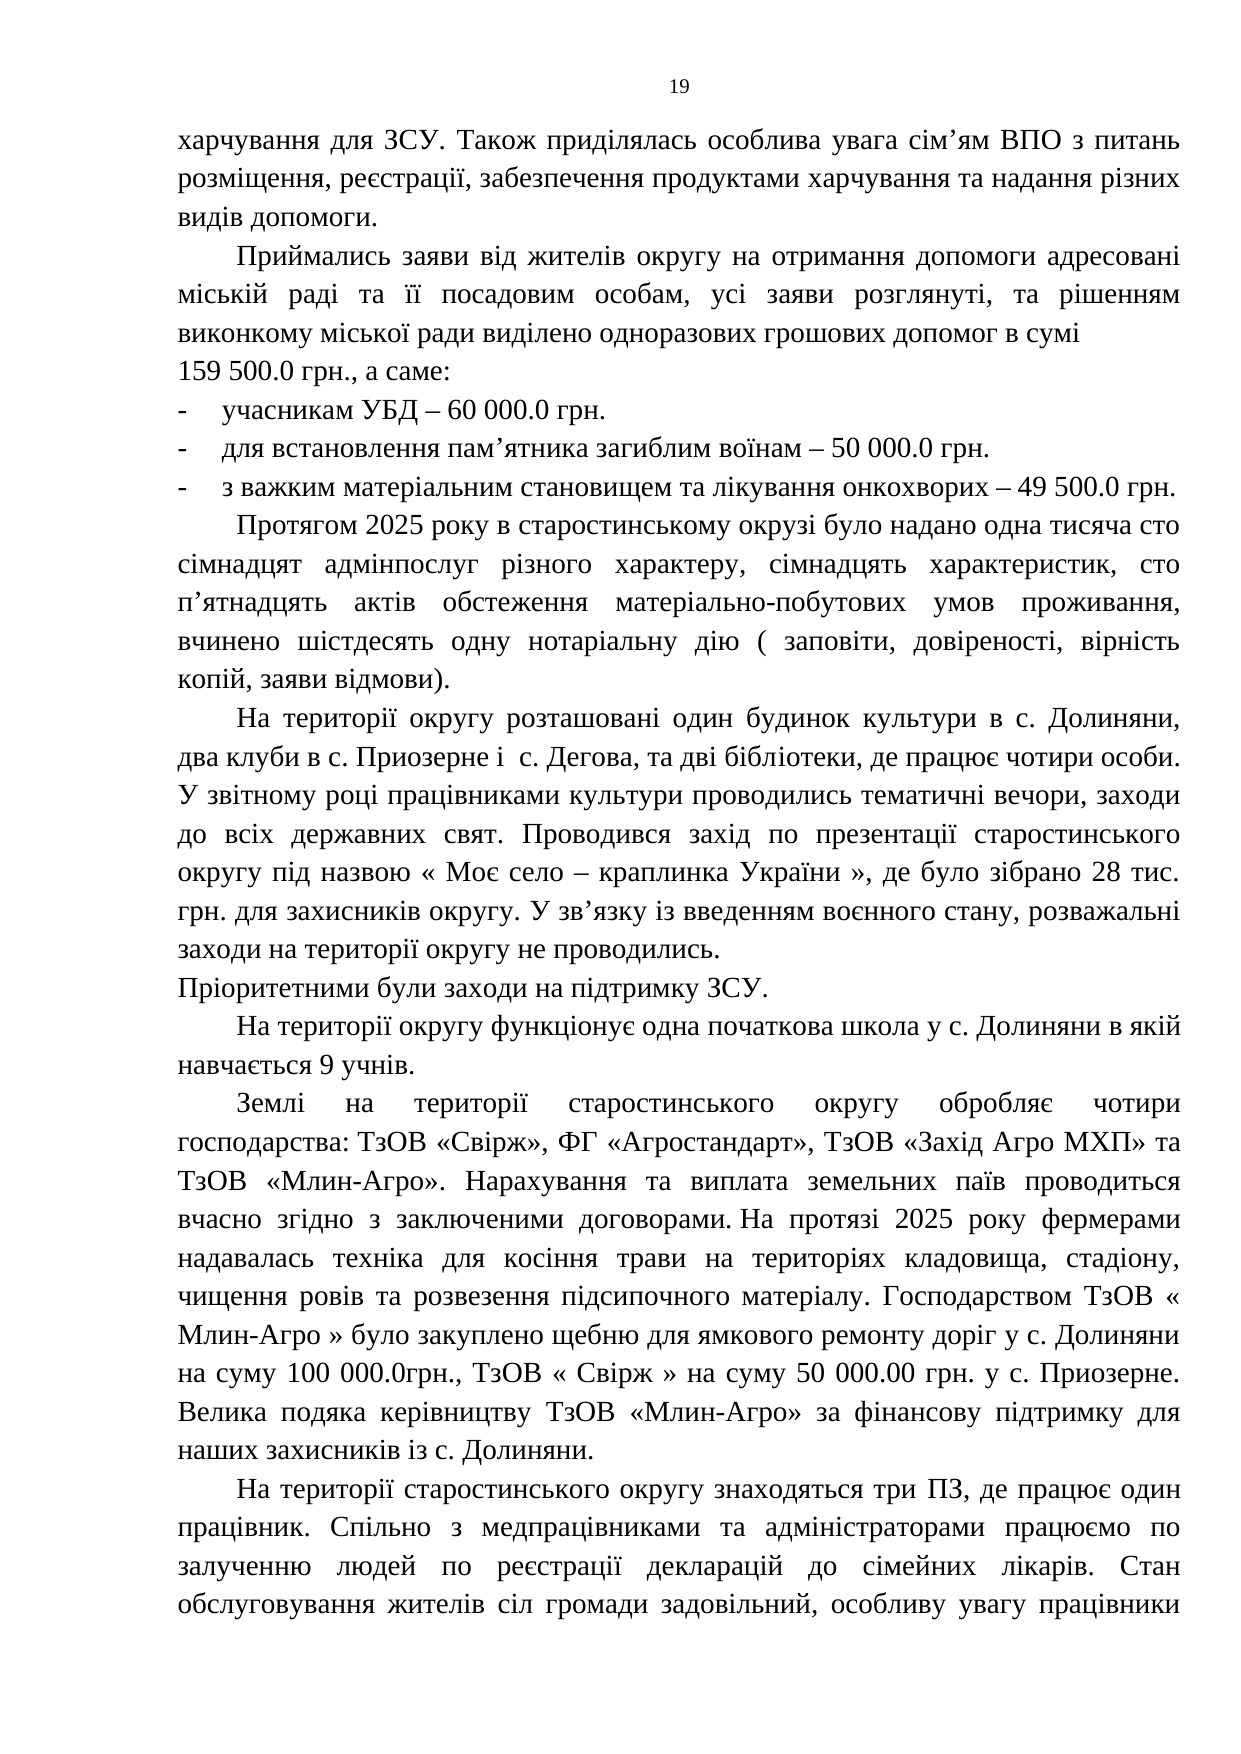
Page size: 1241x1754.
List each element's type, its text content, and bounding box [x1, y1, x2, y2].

text На території округу розташовані один будинок культури в с. Долиняни, два клуби в с. Приозерне і с. Дегова, та дві бібліотеки, де працює чотири особи. У звітному році працівниками культури проводились тематичні вечори, заходи до всіх державних свят. Проводився захід по презентації старостинського округу під назвою « Моє село – краплинка України », де було зібрано 28 тис. грн. для захисників округу. У зв’язку із введенням воєнного стану, розважальні заходи на території округу не проводились. [177, 700, 1181, 965]
text На території округу функціонує одна початкова школа у с. Долиняни в якій навчається 9 учнів. [177, 1008, 1181, 1081]
text Протягом 2025 року в старостинському окрузі було надано одна тисяча сто сімнадцят адмінпослуг різного характеру, сімнадцять характеристик, сто п’ятнадцять актів обстеження матеріально-побутових умов проживання, вчинено шістдесять одну нотаріальну дію ( заповіти, довіреності, вірність копій, заяви відмови). [177, 507, 1181, 695]
text Землі на території старостинського округу обробляє чотири господарства: ТзОВ «Свірж», ФГ «Агростандарт», ТзОВ «Захід Агро МХП» та ТзОВ «Млин-Агро». Нарахування та виплата земельних паїв проводиться вчасно згідно з заключеними договорами. На протязі 2025 року фермерами надавалась техніка для косіння трави на територіях кладовища, стадіону, чищення ровів та розвезення підсипочного матеріалу. Господарством ТзОВ « Млин-Агро » було закуплено щебню для ямкового ремонту доріг у с. Долиняни на суму 100 000.0грн., ТзОВ « Свірж » на суму 50 000.00 грн. у с. Приозерне. Велика подяка керівництву ТзОВ «Млин-Агро» за фінансову підтримку для наших захисників із с. Долиняни. [177, 1086, 1181, 1466]
text Приймались заяви від жителів округу на отримання допомоги адресовані міській раді та її посадовим особам, усі заяви розглянуті, та рішенням виконкому міської ради виділено одноразових грошових допомог в сумі [177, 238, 1181, 348]
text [177, 1471, 1181, 1620]
list учасникам УБД – 60 000.0 грн. [177, 392, 1181, 425]
text Пріоритетними були заходи на підтримку ЗСУ. [177, 970, 1181, 1003]
list для встановлення пам’ятника загиблим воїнам – 50 000.0 грн. [177, 430, 1181, 464]
text 159 500.0 грн., а саме: [177, 353, 1181, 387]
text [177, 122, 1181, 233]
list з важким матеріальним становищем та лікування онкохворих – 49 500.0 грн. [177, 469, 1181, 502]
